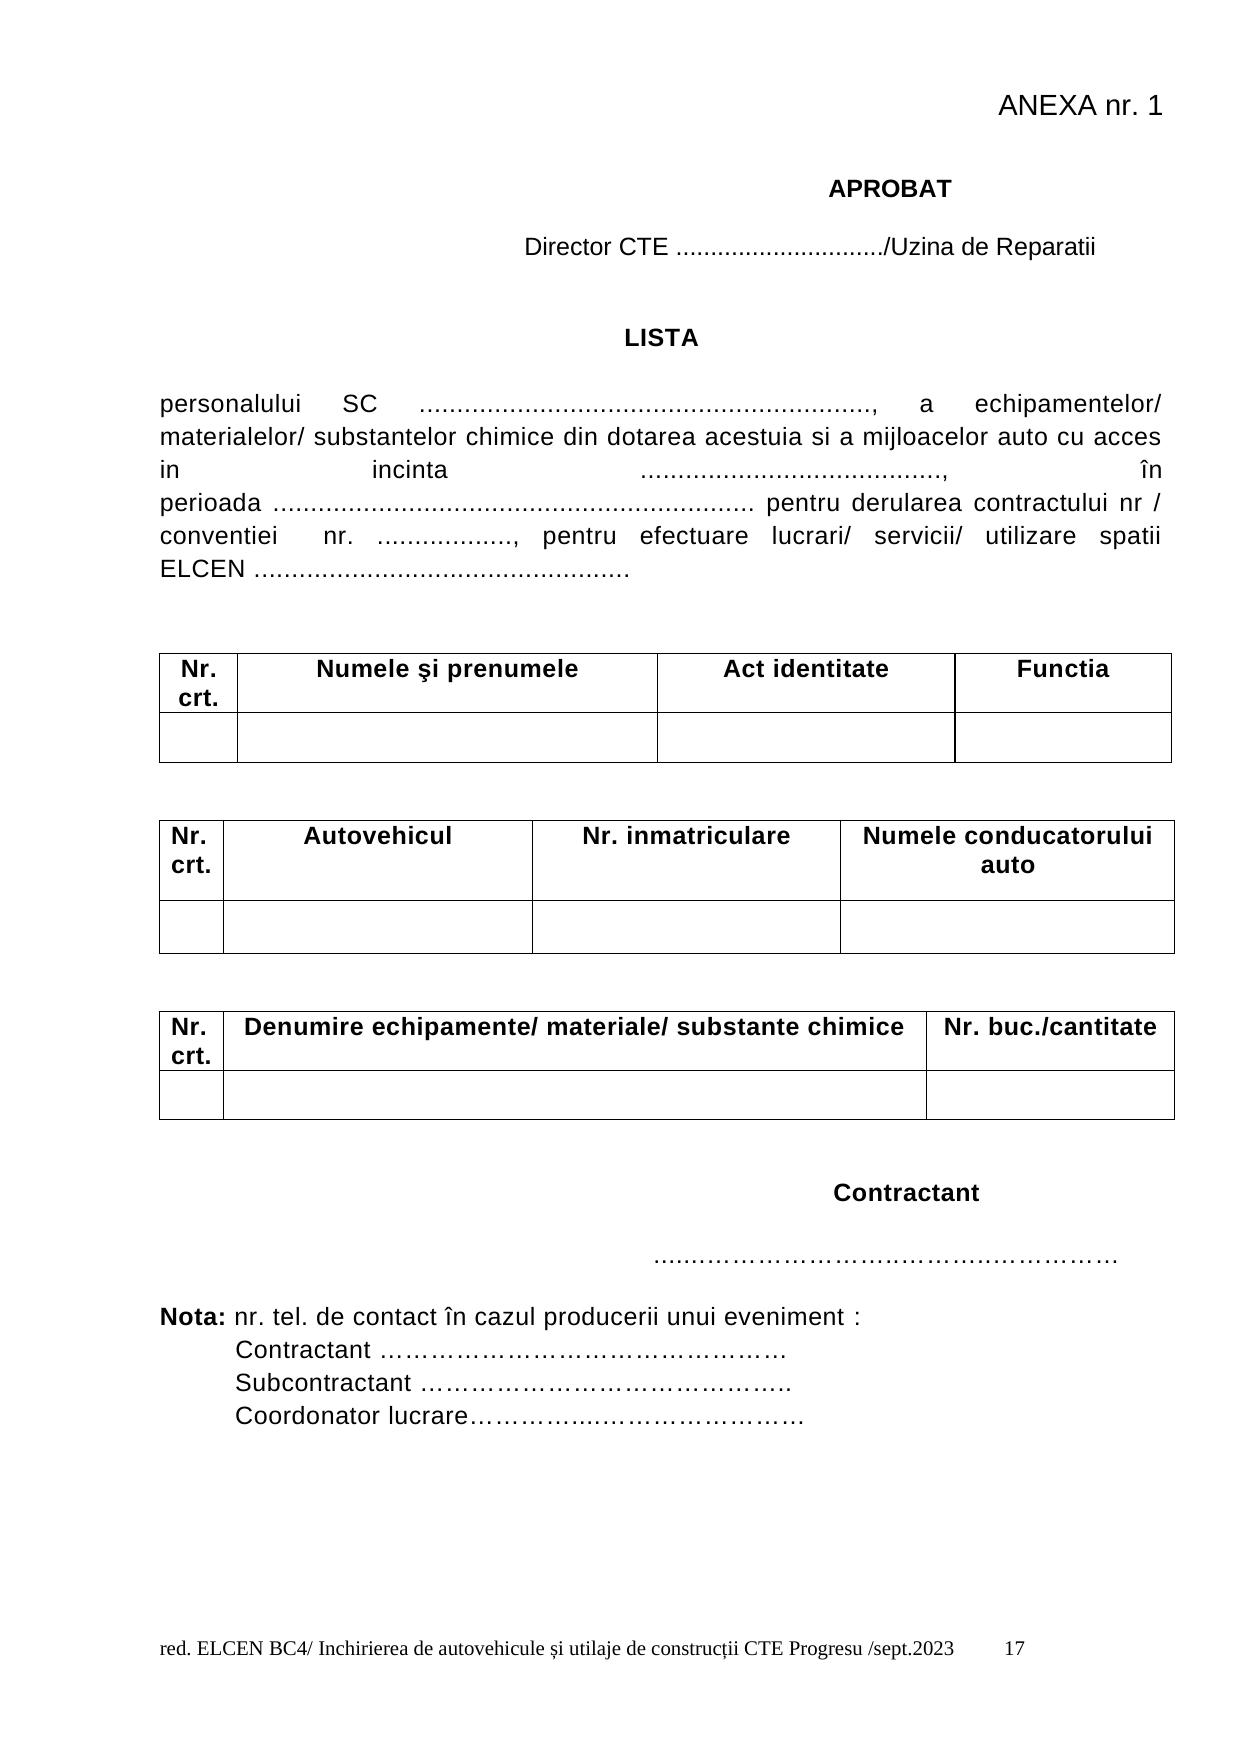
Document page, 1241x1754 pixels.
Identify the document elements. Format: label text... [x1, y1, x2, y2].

text ANEXA nr. 1 [159, 88, 1163, 121]
table_header Numele şi prenumele [238, 654, 657, 712]
text .......…………………..………..…………… [609, 1206, 1163, 1269]
table_header Nr. crt. [160, 1012, 223, 1070]
table_header Autovehicul [224, 821, 532, 900]
text personalului SC ............................................................, a echipamentelor/ materialelor/ substantelor chimice din dotarea acestuia si a mijloacelor auto cu acces in incinta ........................................, în perioada ................................................................ pentru derularea contractului nr / conventiei nr. .................., pentru efectuare lucrari/ servicii/ utilizare spatii ELCEN .................................................. [159, 389, 1163, 582]
table_cell [160, 713, 237, 762]
text Subcontractant …………………………………….. [159, 1368, 1163, 1397]
table_cell [841, 901, 1174, 953]
table_header Act identitate [658, 654, 954, 712]
table_cell [160, 1071, 223, 1119]
table_cell [224, 1071, 926, 1119]
table_cell [658, 713, 954, 762]
text LISTA [159, 323, 1163, 351]
table_header Nr. inmatriculare [533, 821, 840, 900]
table_cell [160, 901, 223, 953]
text Nota: nr. tel. de contact în cazul producerii unui eveniment : [159, 1302, 1163, 1331]
table_cell [533, 901, 840, 953]
table_cell [238, 713, 657, 762]
text Director CTE ............................../Uzina de Reparatii [159, 232, 1163, 260]
table_header Functia [956, 654, 1171, 712]
text APROBAT [159, 174, 1163, 203]
table_header Nr. crt. [160, 654, 237, 712]
table_header Denumire echipamente/ materiale/ substante chimice [224, 1012, 926, 1070]
text Contractant ………………………………………… [159, 1335, 1163, 1364]
table_header Nr. crt. [160, 821, 223, 900]
table_header Numele conducatorului auto [841, 821, 1174, 900]
text Contractant [159, 1178, 1163, 1206]
table_cell [956, 713, 1171, 762]
table_cell [927, 1071, 1174, 1119]
table_cell [224, 901, 532, 953]
table_header Nr. buc./cantitate [927, 1012, 1174, 1070]
text Coordonator lucrare…………....…………………… [159, 1401, 1163, 1430]
